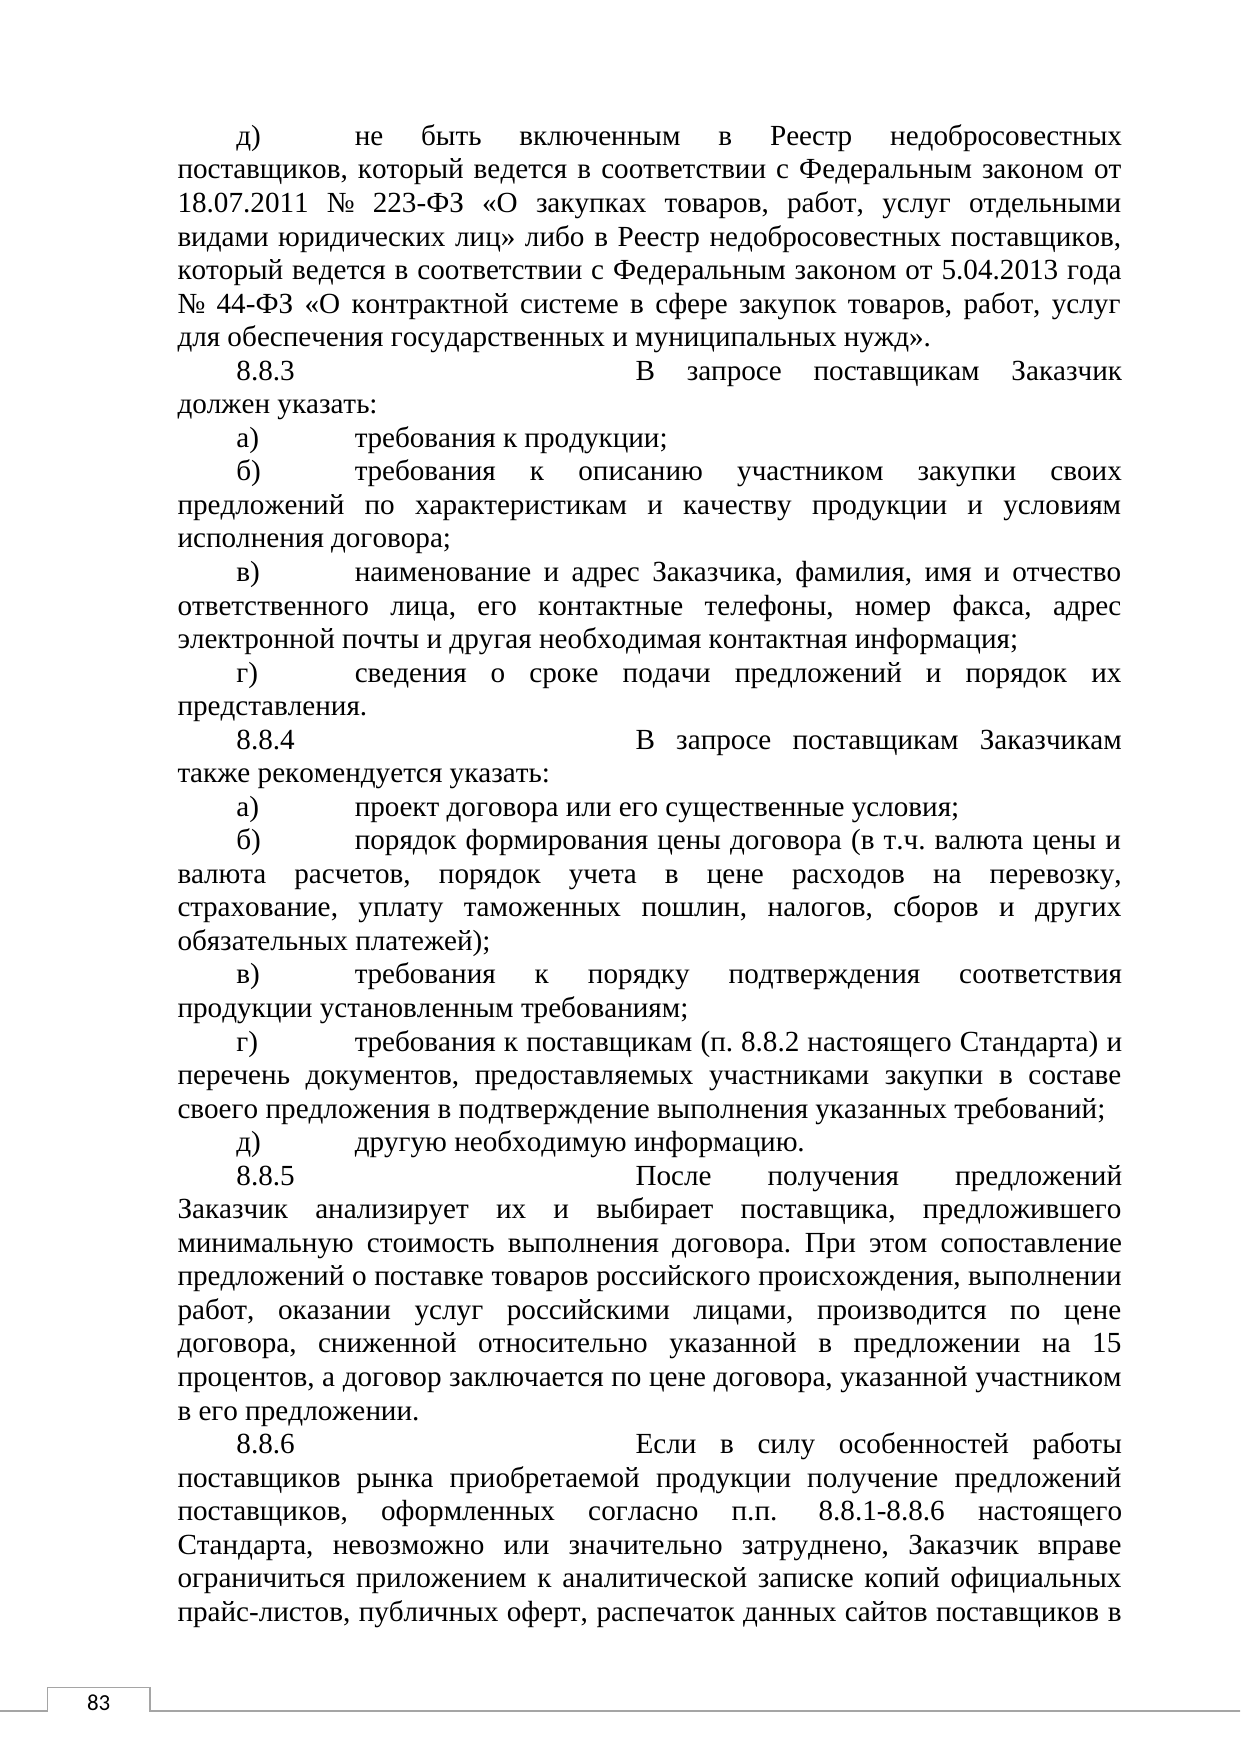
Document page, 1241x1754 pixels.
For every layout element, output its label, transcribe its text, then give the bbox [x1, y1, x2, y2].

text требования к поставщикам (п. 8.8.2 настоящего Стандарта) и перечень документов, предоставляемых участниками закупки в составе своего предложения в подтверждение выполнения указанных требований; [177, 1024, 1122, 1124]
text требования к описанию участником закупки своих предложений по характеристикам и качеству продукции и условиям исполнения договора; [177, 453, 1122, 554]
text порядок формирования цены договора (в т.ч. валюта цены и валюта расчетов, порядок учета в цене расходов на перевозку, страхование, уплату таможенных пошлин, налогов, сборов и других обязательных платежей); [177, 822, 1122, 957]
text В запросе поставщикам Заказчик должен указать: [177, 353, 1122, 420]
text требования к продукции; [177, 420, 1122, 453]
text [177, 1426, 1122, 1627]
text сведения о сроке подачи предложений и порядок их представления. [177, 655, 1122, 722]
text наименование и адрес Заказчика, фамилия, имя и отчество ответственного лица, его контактные телефоны, номер факса, адрес электронной почты и другая необходимая контактная информация; [177, 554, 1122, 655]
text требования к порядку подтверждения соответствия продукции установленным требованиям; [177, 957, 1122, 1024]
text После получения предложений Заказчик анализирует их и выбирает поставщика, предложившего минимальную стоимость выполнения договора. При этом сопоставление предложений о поставке товаров российского происхождения, выполнении работ, оказании услуг российскими лицами, производится по цене договора, сниженной относительно указанной в предложении на 15 процентов, а договор заключается по цене договора, указанной участником в его предложении. [177, 1158, 1122, 1426]
text не быть включенным в Реестр недобросовестных поставщиков, который ведется в соответствии с Федеральным законом от 18.07.2011 № 223-ФЗ «О закупках товаров, работ, услуг отдельными видами юридических лиц» либо в Реестр недобросовестных поставщиков, который ведется в соответствии с Федеральным законом от 5.04.2013 года № 44-ФЗ «О контрактной системе в сфере закупок товаров, работ, услуг для обеспечения государственных и муниципальных нужд». [177, 118, 1122, 353]
text другую необходимую информацию. [177, 1124, 1122, 1158]
text В запросе поставщикам Заказчикам также рекомендуется указать: [177, 722, 1122, 789]
text проект договора или его существенные условия; [177, 789, 1122, 822]
